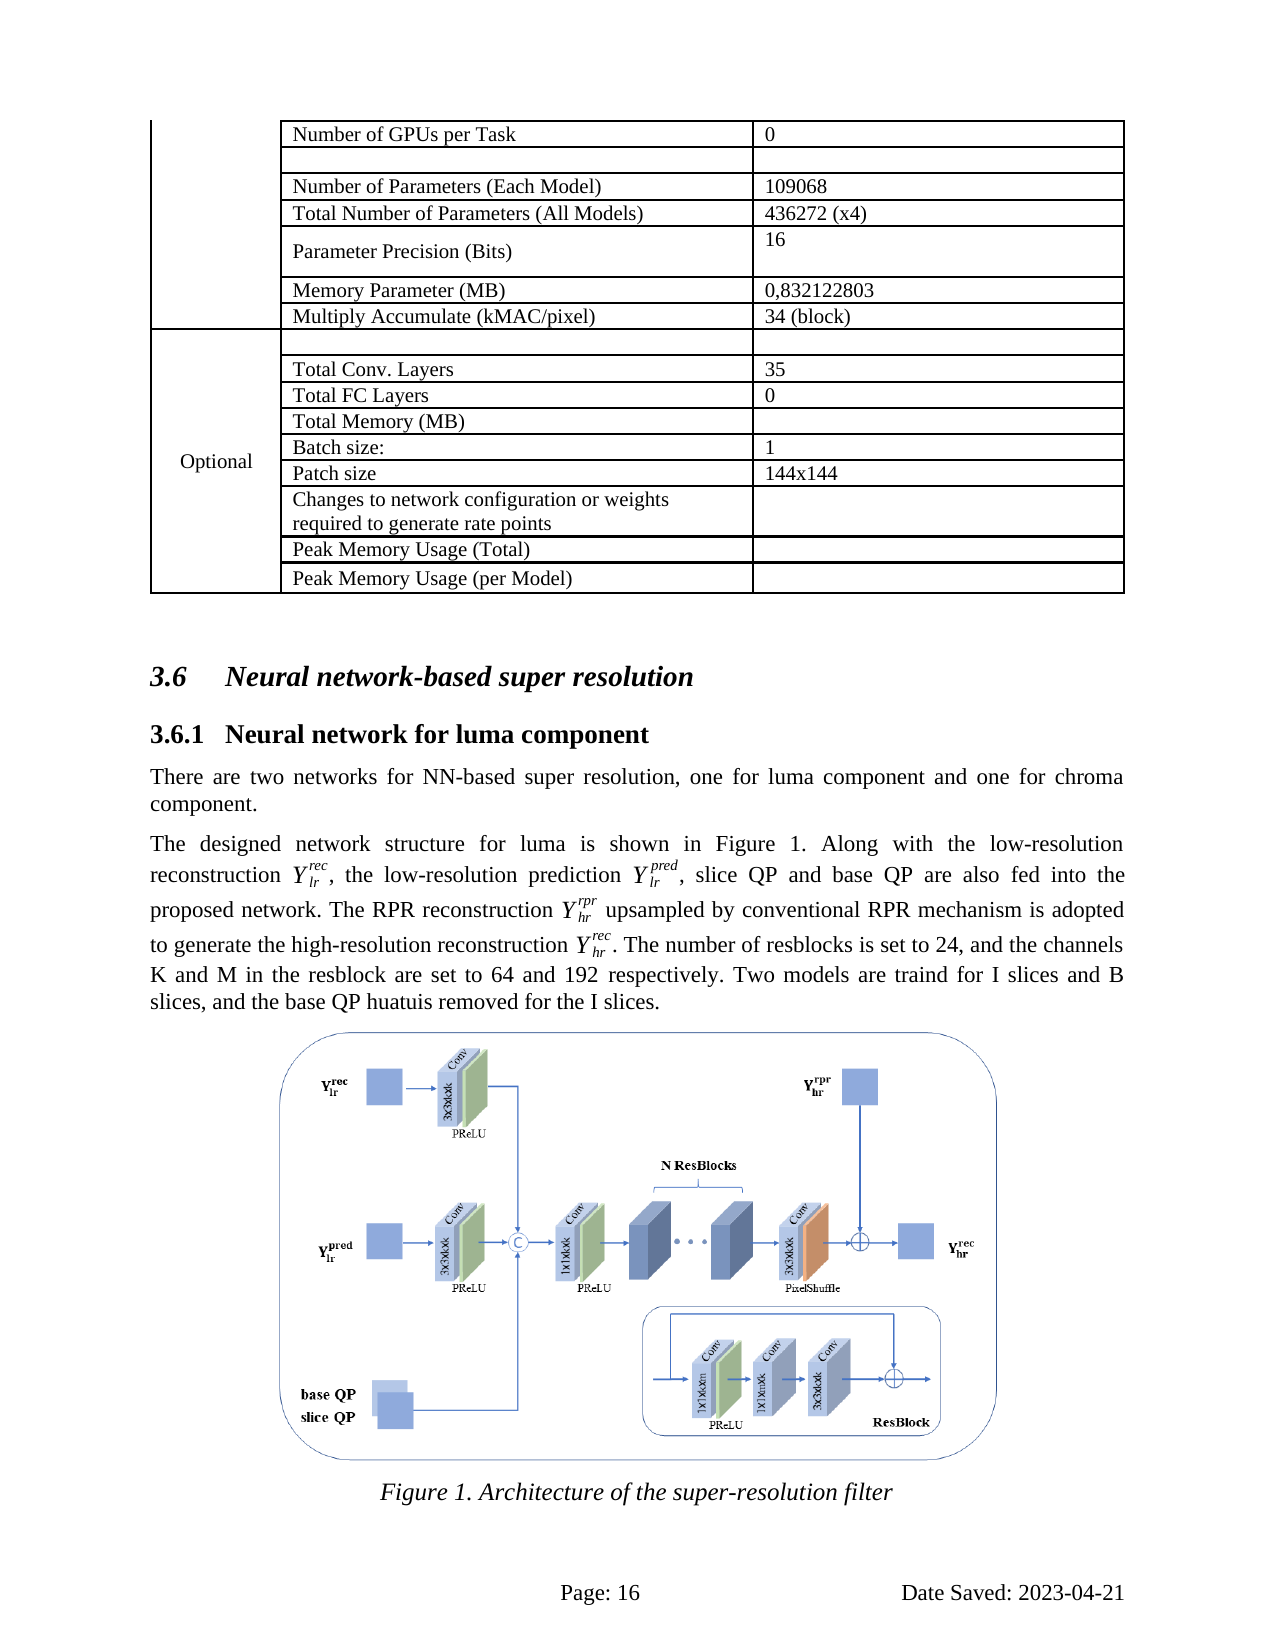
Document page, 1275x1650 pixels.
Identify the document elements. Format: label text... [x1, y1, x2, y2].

table_cell 34 (block) [754, 304, 1123, 328]
table_cell [754, 330, 1123, 354]
subtitle Neural network-based super resolution [150, 659, 1125, 693]
text Figure 1. Architecture of the super-resolution filter [150, 1477, 1125, 1506]
table_cell 1 [754, 435, 1123, 459]
table_cell [754, 487, 1123, 535]
table_cell Peak Memory Usage (per Model) [282, 564, 752, 592]
table_cell 436272 (x4) [754, 201, 1123, 224]
table_cell 16 [754, 227, 1123, 276]
table_cell [282, 148, 752, 172]
table_cell Total Conv. Layers [282, 356, 752, 381]
table_cell Memory Parameter (MB) [282, 278, 752, 302]
table_cell Batch size: [282, 435, 752, 459]
text The designed network structure for luma is shown in Figure 1. Along with the low-resolution reconstruction , the low-resolution prediction , slice QP and base QP are also fed into the proposed network. The RPR reconstruction upsampled by conventional RPR mechanism is adopted to generate the high-resolution reconstruction . The number of resblocks is set to 24, and the channels K and M in the resblock are set to 64 and 192 respectively. Two models are traind for I slices and B slices, and the base QP huatuis removed for the I slices. [150, 830, 1125, 1014]
text There are two networks for NN-based super resolution, one for luma component and one for chroma component. [150, 763, 1125, 816]
table_cell 0 [754, 122, 1123, 146]
table_cell Parameter Precision (Bits) [282, 227, 752, 276]
table_cell Total Number of Parameters (All Models) [282, 201, 752, 224]
table_cell Changes to network configuration or weights required to generate rate points [282, 487, 752, 535]
table_cell 0,832122803 [754, 278, 1123, 302]
table_cell Total FC Layers [282, 383, 752, 407]
table_cell [754, 564, 1123, 592]
table_cell 35 [754, 356, 1123, 381]
table_cell Optional [152, 330, 280, 592]
table_cell Peak Memory Usage (Total) [282, 538, 752, 561]
table_cell 0 [754, 383, 1123, 407]
table_cell [754, 538, 1123, 561]
table_cell 144x144 [754, 461, 1123, 485]
table_cell Total Memory (MB) [282, 409, 752, 433]
subtitle Neural network for luma component [150, 718, 1125, 749]
table_cell 109068 [754, 174, 1123, 198]
table_cell [754, 409, 1123, 433]
table_cell Number of Parameters (Each Model) [282, 174, 752, 198]
picture [274, 1028, 1001, 1465]
table_cell Multiply Accumulate (kMAC/pixel) [282, 304, 752, 328]
table_cell [282, 330, 752, 354]
table_cell Number of GPUs per Task [282, 122, 752, 146]
table_cell [754, 148, 1123, 172]
table_cell Patch size [282, 461, 752, 485]
